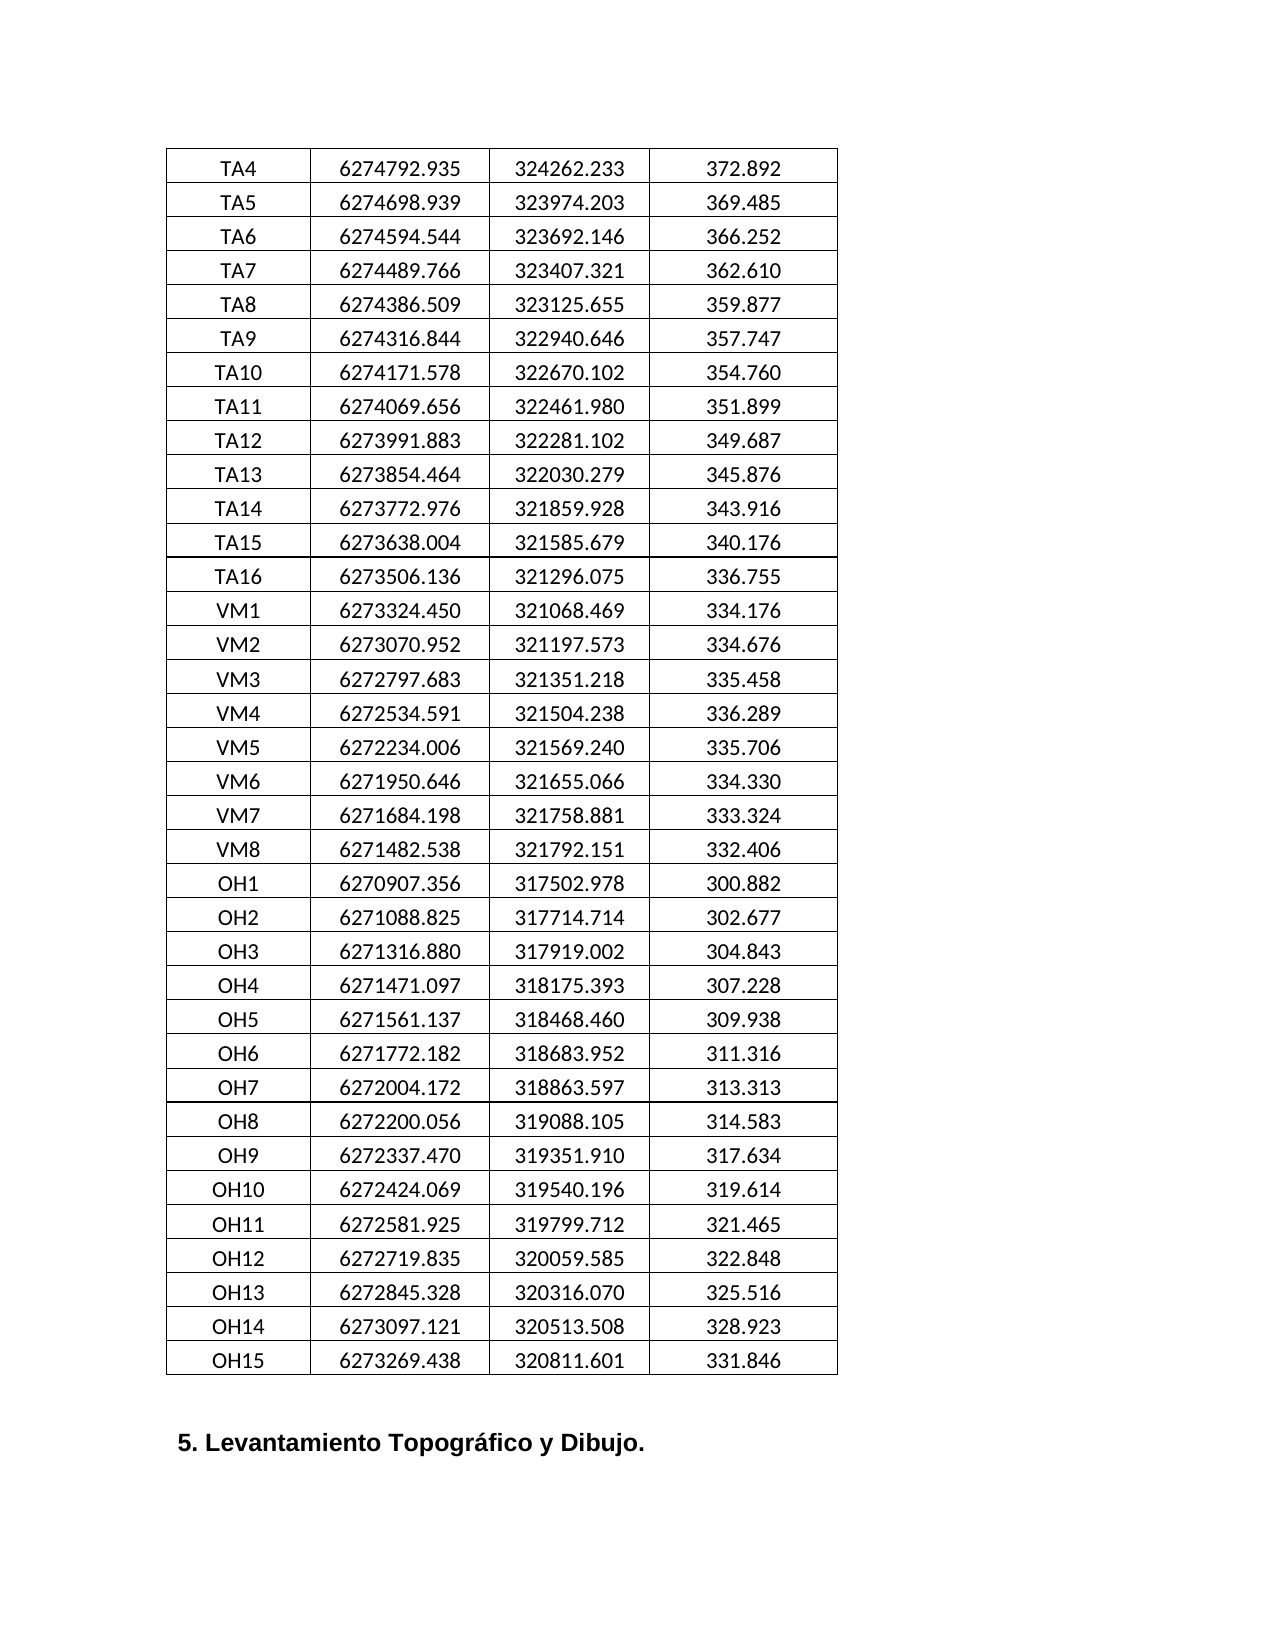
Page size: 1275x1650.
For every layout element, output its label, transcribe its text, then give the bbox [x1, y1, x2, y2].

table_cell 335.706 [650, 728, 837, 761]
table_cell 6271471.097 [311, 966, 489, 999]
table_cell 6272004.172 [311, 1069, 489, 1101]
table_cell 6274171.578 [311, 353, 489, 386]
table_cell 6273097.121 [311, 1307, 489, 1340]
table_cell TA5 [167, 183, 310, 216]
table_cell 321758.881 [490, 796, 649, 829]
table_cell 334.676 [650, 626, 837, 659]
table_cell 6274594.544 [311, 217, 489, 250]
table_cell 6272845.328 [311, 1273, 489, 1306]
table_cell 318468.460 [490, 1000, 649, 1033]
table_cell 322670.102 [490, 353, 649, 386]
table_cell OH9 [167, 1137, 310, 1169]
table_cell 321859.928 [490, 489, 649, 522]
table_cell 319540.196 [490, 1171, 649, 1204]
table_cell 369.485 [650, 183, 837, 216]
table_cell 331.846 [650, 1341, 837, 1374]
table_cell OH5 [167, 1000, 310, 1033]
table_cell 6273324.450 [311, 592, 489, 624]
table_cell TA9 [167, 319, 310, 352]
table_cell 6271482.538 [311, 830, 489, 863]
table_cell 325.516 [650, 1273, 837, 1306]
table_cell 6270907.356 [311, 864, 489, 897]
table_cell 300.882 [650, 864, 837, 897]
table_cell 372.892 [650, 149, 837, 182]
table_cell 319799.712 [490, 1205, 649, 1238]
table_cell 321504.238 [490, 694, 649, 727]
table_cell 357.747 [650, 319, 837, 352]
table_cell VM1 [167, 592, 310, 624]
table_cell 6274386.509 [311, 285, 489, 318]
table_cell 307.228 [650, 966, 837, 999]
text 5. Levantamiento Topográfico y Dibujo. [177, 1428, 1098, 1457]
table_cell VM3 [167, 660, 310, 693]
table_cell 336.289 [650, 694, 837, 727]
table_cell OH7 [167, 1069, 310, 1101]
table_cell 6272200.056 [311, 1103, 489, 1136]
table_cell 321.465 [650, 1205, 837, 1238]
table_cell OH12 [167, 1239, 310, 1272]
table_cell 333.324 [650, 796, 837, 829]
table_cell 321068.469 [490, 592, 649, 624]
table_cell 319088.105 [490, 1103, 649, 1136]
table_cell 6271561.137 [311, 1000, 489, 1033]
table_cell 322281.102 [490, 421, 649, 454]
table_cell VM7 [167, 796, 310, 829]
table_cell 6273772.976 [311, 489, 489, 522]
table_cell 317502.978 [490, 864, 649, 897]
table_cell TA10 [167, 353, 310, 386]
table_cell 6273506.136 [311, 558, 489, 591]
table_cell 6273269.438 [311, 1341, 489, 1374]
table_cell 324262.233 [490, 149, 649, 182]
table_cell TA7 [167, 251, 310, 284]
table_cell 6272424.069 [311, 1171, 489, 1204]
table_cell 309.938 [650, 1000, 837, 1033]
table_cell OH8 [167, 1103, 310, 1136]
table_cell OH11 [167, 1205, 310, 1238]
table_cell VM5 [167, 728, 310, 761]
table_cell 6272234.006 [311, 728, 489, 761]
table_cell 6273991.883 [311, 421, 489, 454]
table_cell 322461.980 [490, 387, 649, 420]
table_cell 317.634 [650, 1137, 837, 1169]
table_cell OH10 [167, 1171, 310, 1204]
table_cell 6273638.004 [311, 524, 489, 556]
table_cell 320316.070 [490, 1273, 649, 1306]
table_cell 321351.218 [490, 660, 649, 693]
table_cell 6274792.935 [311, 149, 489, 182]
table_cell 6274316.844 [311, 319, 489, 352]
table_cell OH13 [167, 1273, 310, 1306]
table_cell 320811.601 [490, 1341, 649, 1374]
table_cell 6272581.925 [311, 1205, 489, 1238]
table_cell 321792.151 [490, 830, 649, 863]
table_cell 332.406 [650, 830, 837, 863]
table_cell TA11 [167, 387, 310, 420]
table_cell 6274489.766 [311, 251, 489, 284]
table_cell VM8 [167, 830, 310, 863]
table_cell 343.916 [650, 489, 837, 522]
table_cell 6272719.835 [311, 1239, 489, 1272]
table_cell 334.176 [650, 592, 837, 624]
table_cell 321197.573 [490, 626, 649, 659]
table_cell TA14 [167, 489, 310, 522]
table_cell 328.923 [650, 1307, 837, 1340]
table_cell 6273854.464 [311, 455, 489, 488]
table_cell 359.877 [650, 285, 837, 318]
table_cell OH3 [167, 932, 310, 965]
table_cell 6271772.182 [311, 1034, 489, 1067]
table_cell 351.899 [650, 387, 837, 420]
table_cell TA8 [167, 285, 310, 318]
table_cell OH2 [167, 898, 310, 931]
table_cell 336.755 [650, 558, 837, 591]
table_cell 6274069.656 [311, 387, 489, 420]
table_cell 6273070.952 [311, 626, 489, 659]
table_cell 321585.679 [490, 524, 649, 556]
table_cell 323692.146 [490, 217, 649, 250]
table_cell VM6 [167, 762, 310, 795]
table_cell 319351.910 [490, 1137, 649, 1169]
table_cell 340.176 [650, 524, 837, 556]
table_cell TA4 [167, 149, 310, 182]
table_cell 313.313 [650, 1069, 837, 1101]
table_cell 6272797.683 [311, 660, 489, 693]
table_cell TA15 [167, 524, 310, 556]
table_cell 321296.075 [490, 558, 649, 591]
table_cell 318683.952 [490, 1034, 649, 1067]
table_cell 334.330 [650, 762, 837, 795]
table_cell 349.687 [650, 421, 837, 454]
table_cell 322940.646 [490, 319, 649, 352]
table_cell OH1 [167, 864, 310, 897]
table_cell 366.252 [650, 217, 837, 250]
table_cell 6271088.825 [311, 898, 489, 931]
table_cell 362.610 [650, 251, 837, 284]
table_cell 321655.066 [490, 762, 649, 795]
table_cell TA12 [167, 421, 310, 454]
table_cell 345.876 [650, 455, 837, 488]
table_cell 318863.597 [490, 1069, 649, 1101]
table_cell VM2 [167, 626, 310, 659]
table_cell 322.848 [650, 1239, 837, 1272]
table_cell 302.677 [650, 898, 837, 931]
table_cell OH15 [167, 1341, 310, 1374]
table_cell 304.843 [650, 932, 837, 965]
table_cell 318175.393 [490, 966, 649, 999]
table_cell TA16 [167, 558, 310, 591]
table_cell 321569.240 [490, 728, 649, 761]
table_cell 320513.508 [490, 1307, 649, 1340]
table_cell 314.583 [650, 1103, 837, 1136]
table_cell VM4 [167, 694, 310, 727]
table_cell 335.458 [650, 660, 837, 693]
table_cell 319.614 [650, 1171, 837, 1204]
table_cell 354.760 [650, 353, 837, 386]
table_cell 6272337.470 [311, 1137, 489, 1169]
table_cell TA6 [167, 217, 310, 250]
table_cell 323125.655 [490, 285, 649, 318]
table_cell 6271950.646 [311, 762, 489, 795]
table_cell 6271684.198 [311, 796, 489, 829]
table_cell 311.316 [650, 1034, 837, 1067]
table_cell OH6 [167, 1034, 310, 1067]
table_cell 6274698.939 [311, 183, 489, 216]
table_cell 6272534.591 [311, 694, 489, 727]
table_cell 323407.321 [490, 251, 649, 284]
table_cell OH4 [167, 966, 310, 999]
table_cell 317919.002 [490, 932, 649, 965]
table_cell 322030.279 [490, 455, 649, 488]
table_cell 320059.585 [490, 1239, 649, 1272]
table_cell 6271316.880 [311, 932, 489, 965]
table_cell TA13 [167, 455, 310, 488]
table_cell 323974.203 [490, 183, 649, 216]
table_cell 317714.714 [490, 898, 649, 931]
table_cell OH14 [167, 1307, 310, 1340]
